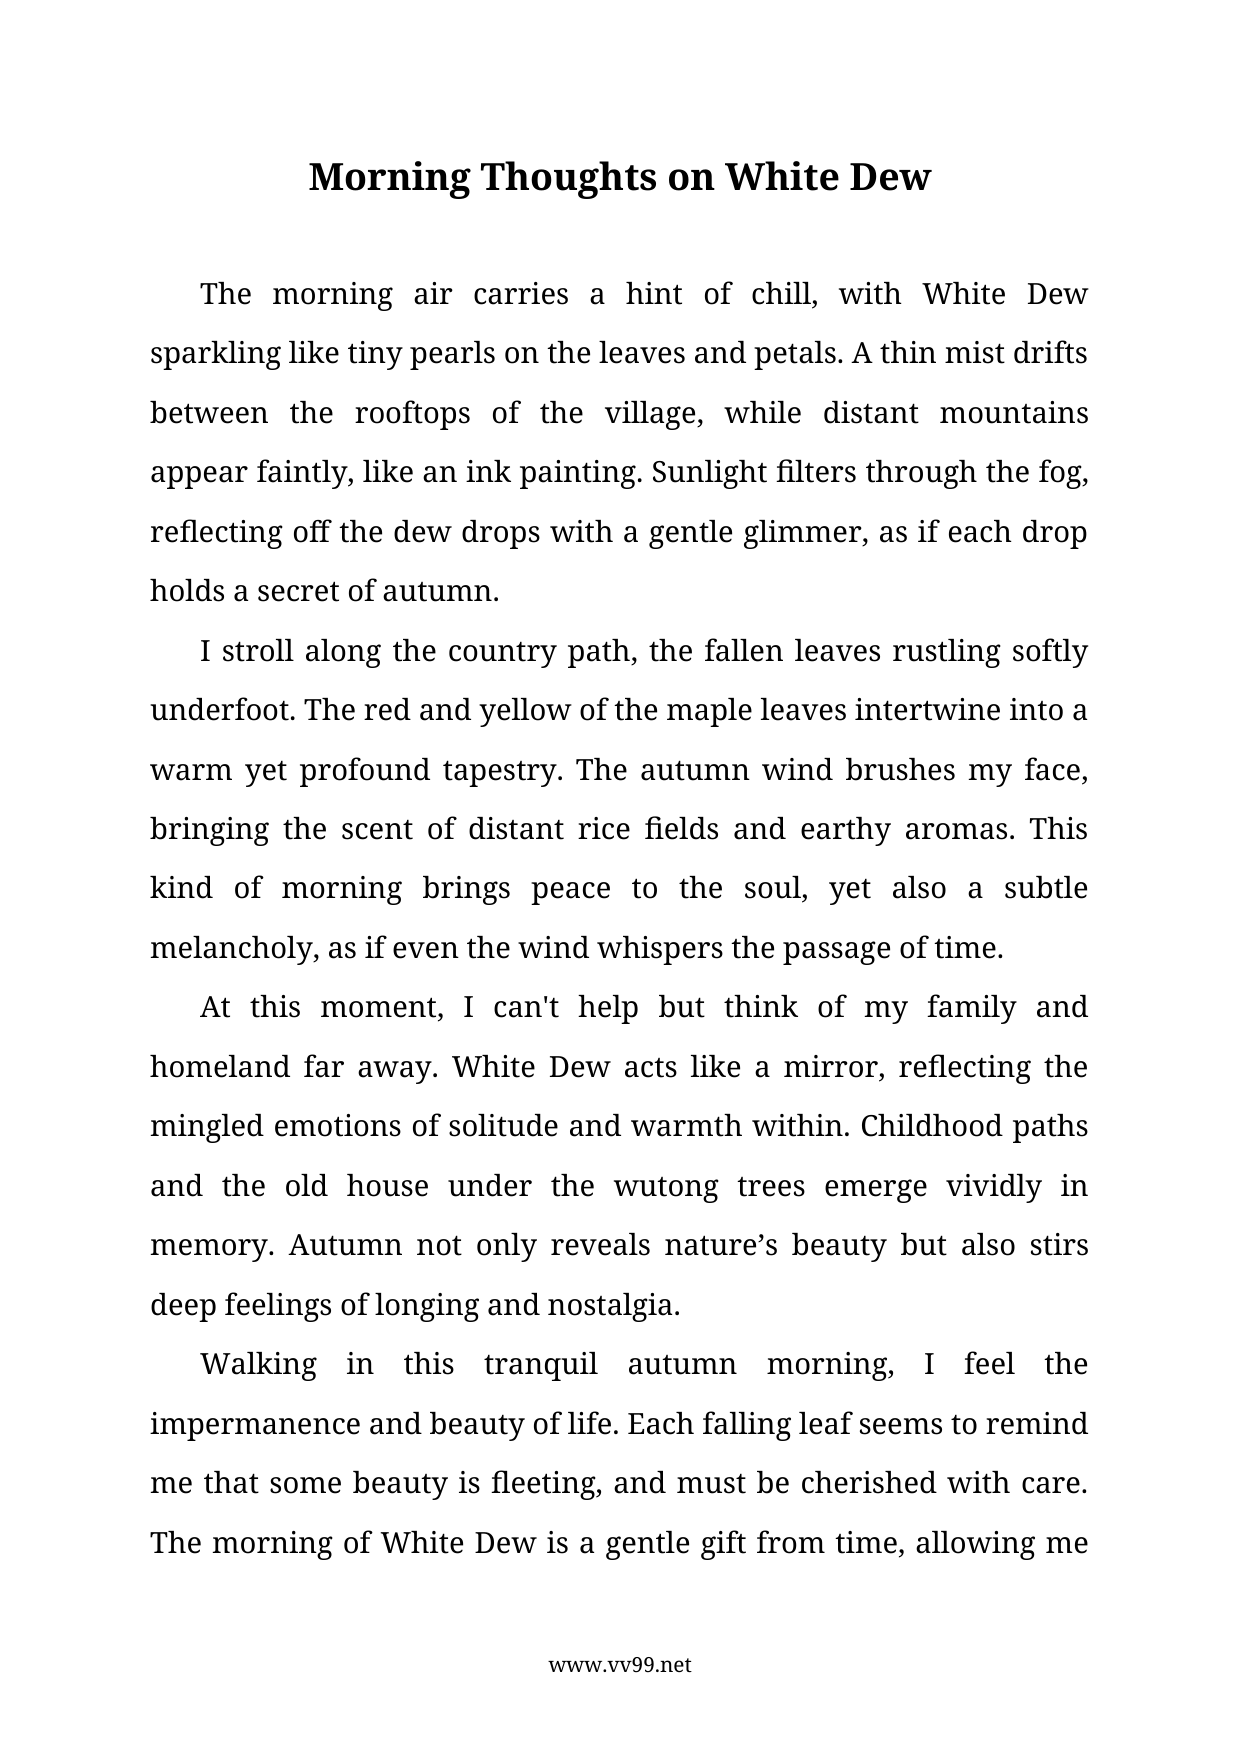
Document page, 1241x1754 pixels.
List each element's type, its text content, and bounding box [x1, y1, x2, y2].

text I stroll along the country path, the fallen leaves rustling softly underfoot. The red and yellow of the maple leaves intertwine into a warm yet profound tapestry. The autumn wind brushes my face, bringing the scent of distant rice fields and earthy aromas. This kind of morning brings peace to the soul, yet also a subtle melancholy, as if even the wind whispers the passage of time. [150, 630, 1090, 967]
subtitle Morning Thoughts on White Dew [150, 150, 1090, 201]
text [150, 1343, 1090, 1562]
text The morning air carries a hint of chill, with White Dew sparkling like tiny pearls on the leaves and petals. A thin mist drifts between the rooftops of the village, while distant mountains appear faintly, like an ink painting. Sunlight filters through the fog, reflecting off the dew drops with a gentle glimmer, as if each drop holds a secret of autumn. [150, 273, 1090, 610]
text At this moment, I can't help but think of my family and homeland far away. White Dew acts like a mirror, reflecting the mingled emotions of solitude and warmth within. Childhood paths and the old house under the wutong trees emerge vividly in memory. Autumn not only reveals nature’s beauty but also stirs deep feelings of longing and nostalgia. [150, 987, 1090, 1324]
